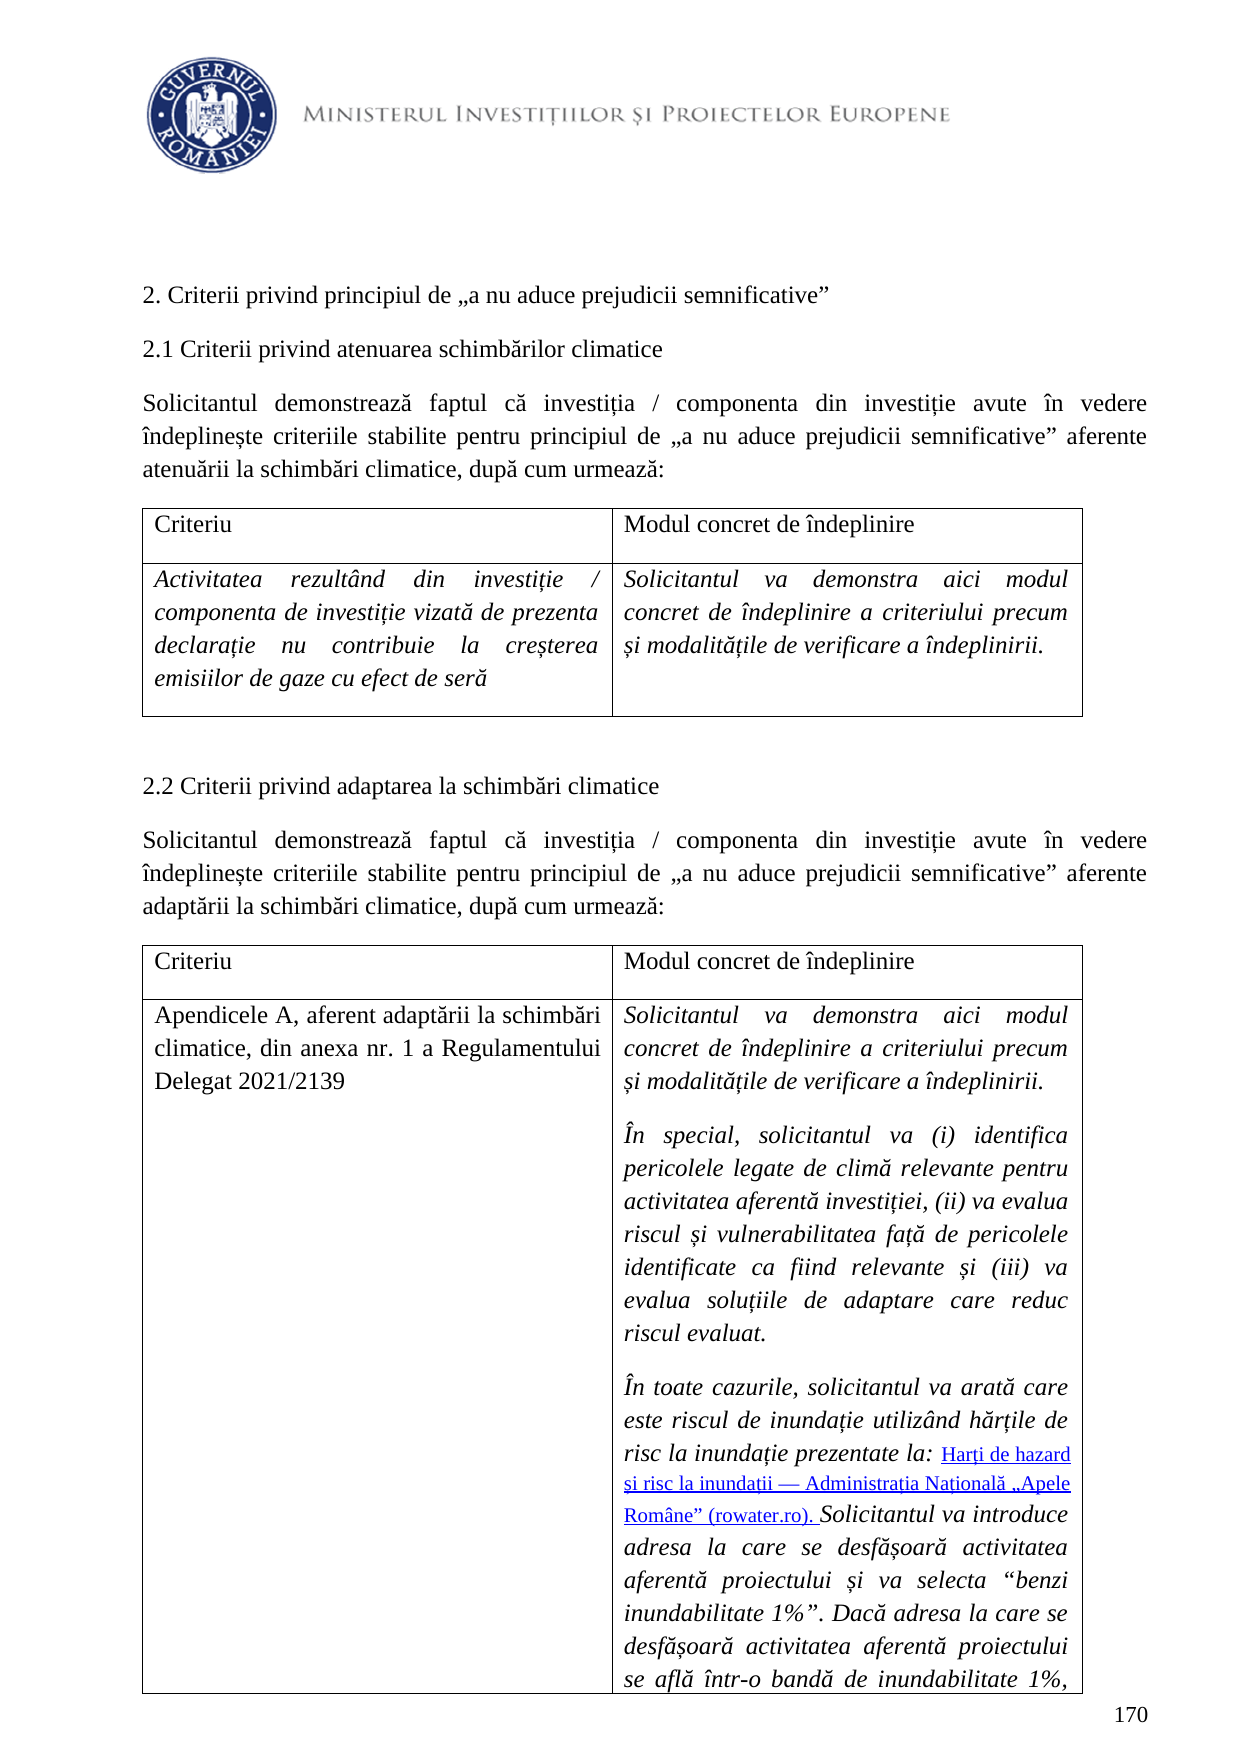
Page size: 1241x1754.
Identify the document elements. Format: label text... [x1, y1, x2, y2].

text Solicitantul demonstrează faptul că investiția / componenta din investiție avute în vedere îndeplinește criteriile stabilite pentru principiul de „a nu aduce prejudicii semnificative” aferente atenuării la schimbări climatice, după cum urmează: [142, 388, 1148, 483]
text 2.2 Criterii privind adaptarea la schimbări climatice [142, 771, 1148, 800]
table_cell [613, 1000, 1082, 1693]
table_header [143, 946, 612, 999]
text 2. Criterii privind principiul de „a nu aduce prejudicii semnificative” [142, 281, 1148, 309]
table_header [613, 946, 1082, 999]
text Solicitantul demonstrează faptul că investiția / componenta din investiție avute în vedere îndeplinește criteriile stabilite pentru principiul de „a nu aduce prejudicii semnificative” aferente adaptării la schimbări climatice, după cum urmează: [142, 825, 1148, 920]
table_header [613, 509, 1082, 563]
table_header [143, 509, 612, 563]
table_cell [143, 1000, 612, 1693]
picture [142, 52, 1088, 174]
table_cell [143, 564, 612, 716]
text 2.1 Criterii privind atenuarea schimbărilor climatice [142, 334, 1148, 363]
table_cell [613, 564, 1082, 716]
